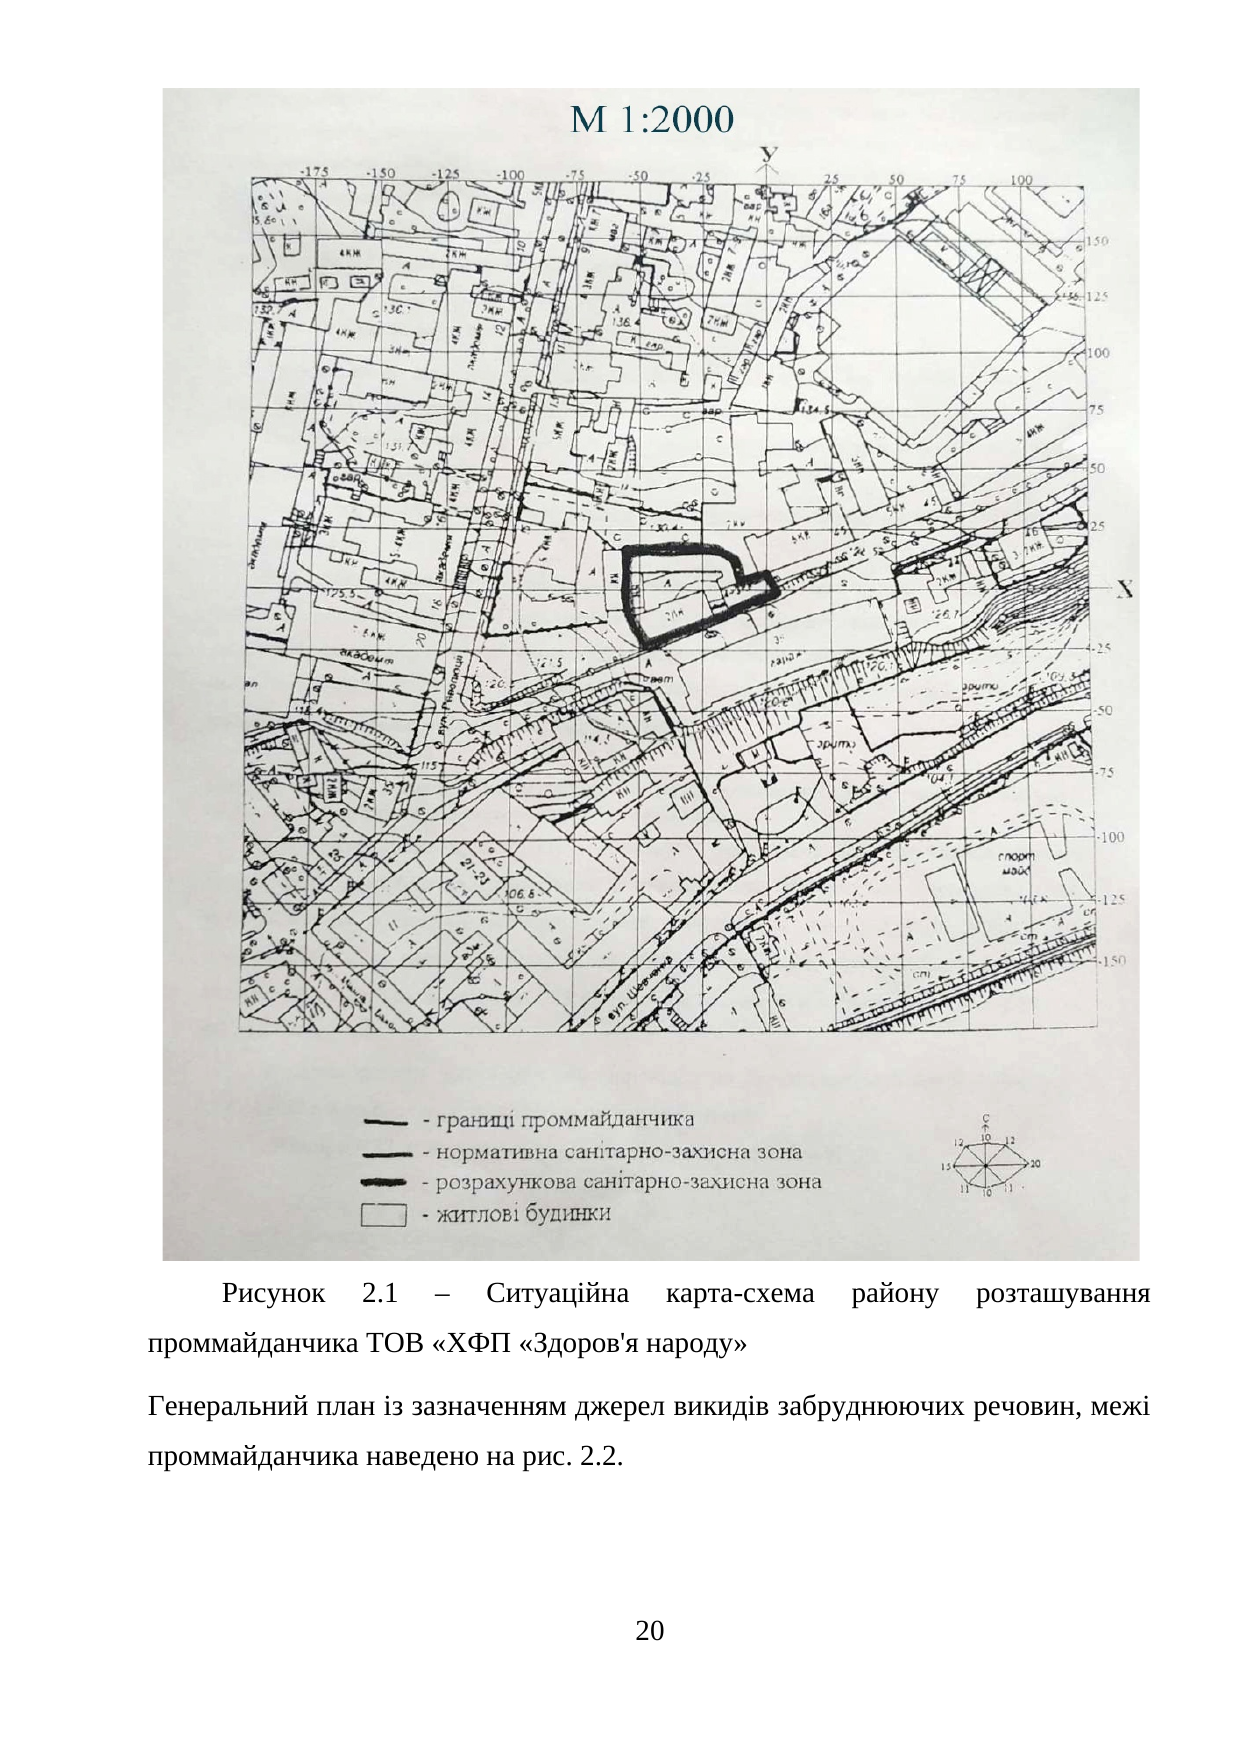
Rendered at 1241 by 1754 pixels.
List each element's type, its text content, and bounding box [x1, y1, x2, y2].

text Рисунок 2.1 – Ситуаційна карта-схема району розташування проммайданчика ТОВ «ХФП «Здоров'я народу» [148, 1275, 1152, 1359]
text Генеральний план із зазначенням джерел викидів забруднюючих речовин, межі проммайданчика наведено на рис. 2.2. [148, 1388, 1152, 1472]
picture [162, 88, 1140, 1261]
